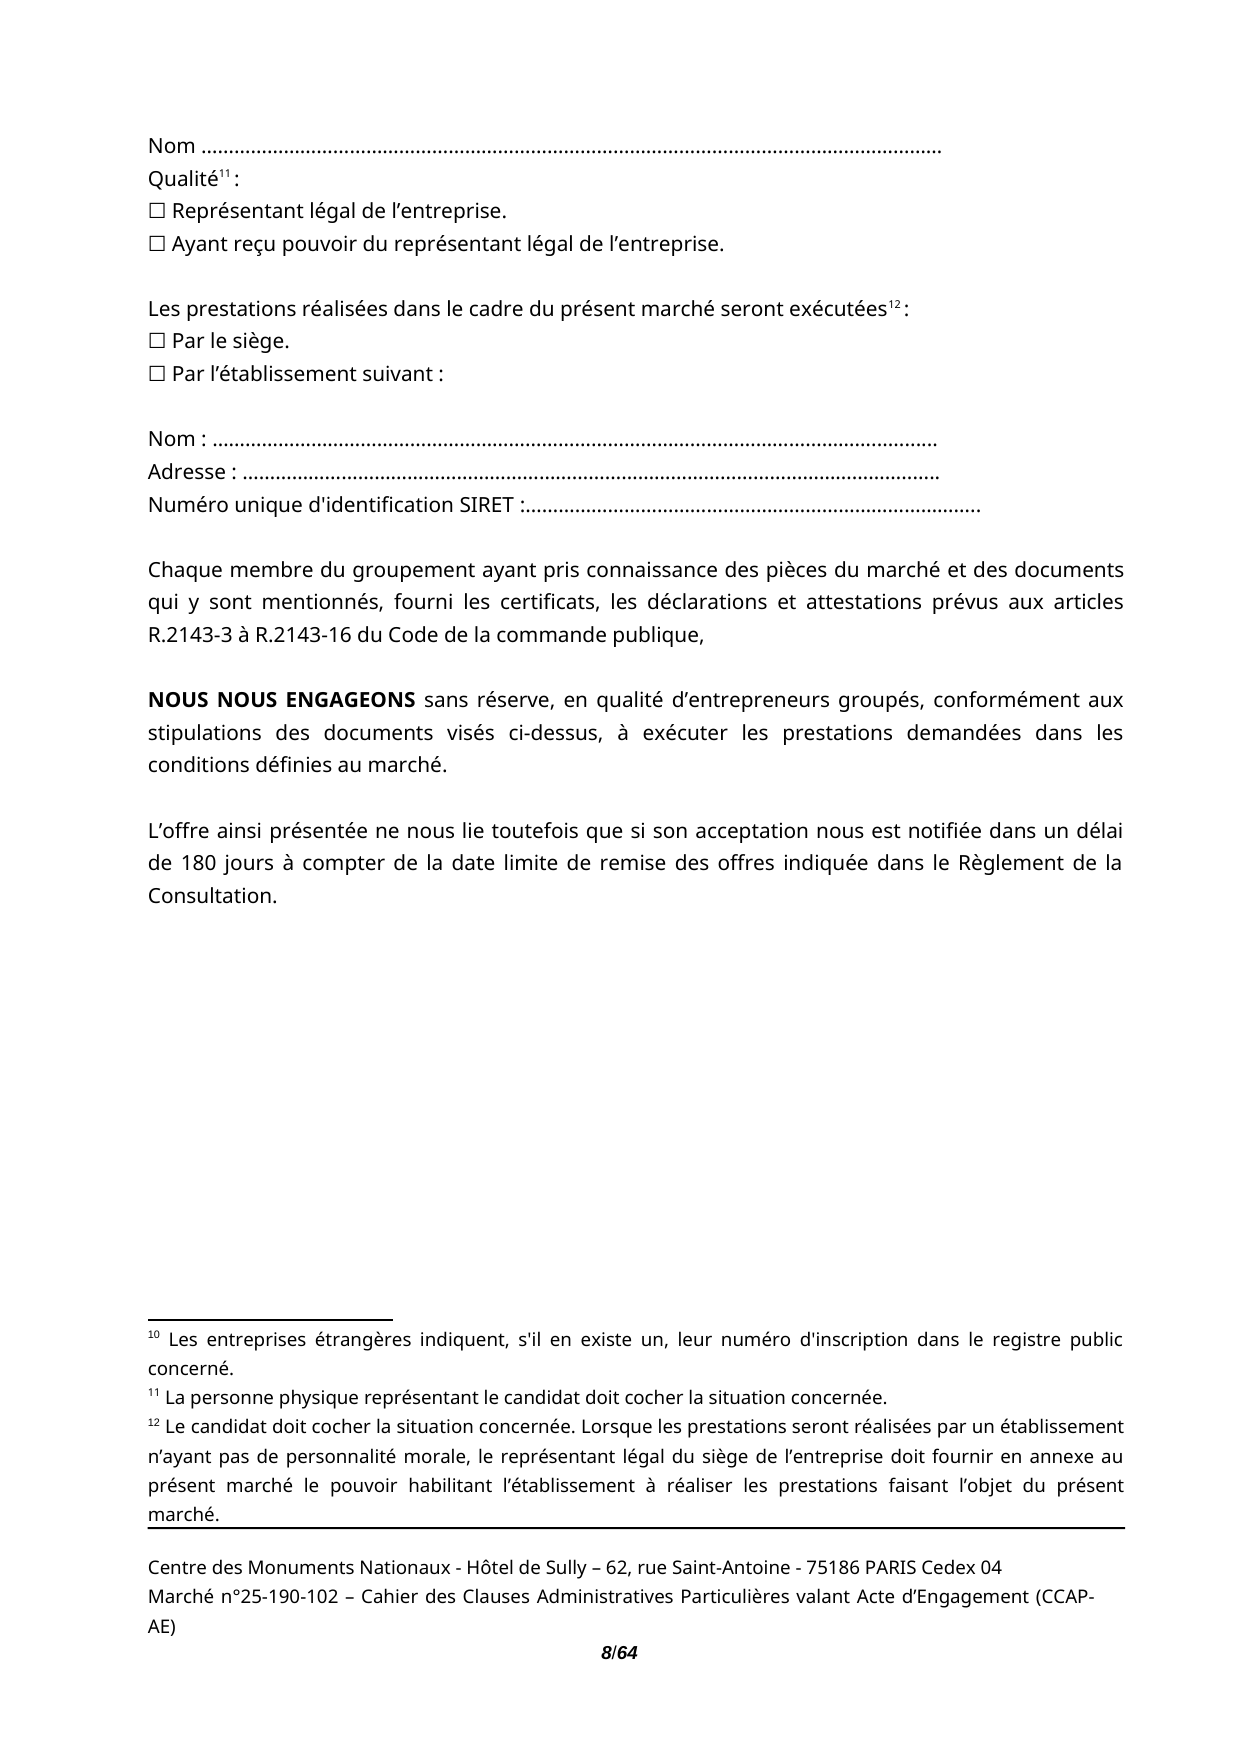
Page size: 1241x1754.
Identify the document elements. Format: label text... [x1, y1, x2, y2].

text Nom ……………………………………………………………………………………………………………………… [148, 131, 1125, 159]
text Représentant légal de l’entreprise. [148, 196, 1125, 225]
text NOUS NOUS ENGAGEONS sans réserve, en qualité d’entrepreneurs groupés, conformément aux stipulations des documents visés ci-dessus, à exécuter les prestations demandées dans les conditions définies au marché. [148, 685, 1125, 779]
text Par le siège. [148, 327, 1125, 355]
text Adresse : …………………………………………………………………………………………………………....... [148, 457, 1125, 486]
text L’offre ainsi présentée ne nous lie toutefois que si son acceptation nous est notifiée dans un délai de 180 jours à compter de la date limite de remise des offres indiquée dans le Règlement de la Consultation. [148, 816, 1125, 909]
text Numéro unique d'identification SIRET :……………………………………………………………………….. [148, 490, 1125, 518]
text Par l’établissement suivant : [148, 359, 1125, 388]
text Les prestations réalisées dans le cadre du présent marché seront exécutées : [148, 294, 1125, 322]
text Nom : …………………………………………………………………………………………………………............ [148, 424, 1125, 453]
text Ayant reçu pouvoir du représentant légal de l’entreprise. [148, 229, 1125, 257]
text Chaque membre du groupement ayant pris connaissance des pièces du marché et des documents qui y sont mentionnés, fourni les certificats, les déclarations et attestations prévus aux articles R.2143-3 à R.2143-16 du Code de la commande publique, [148, 555, 1125, 648]
text Qualité : [148, 164, 1125, 192]
